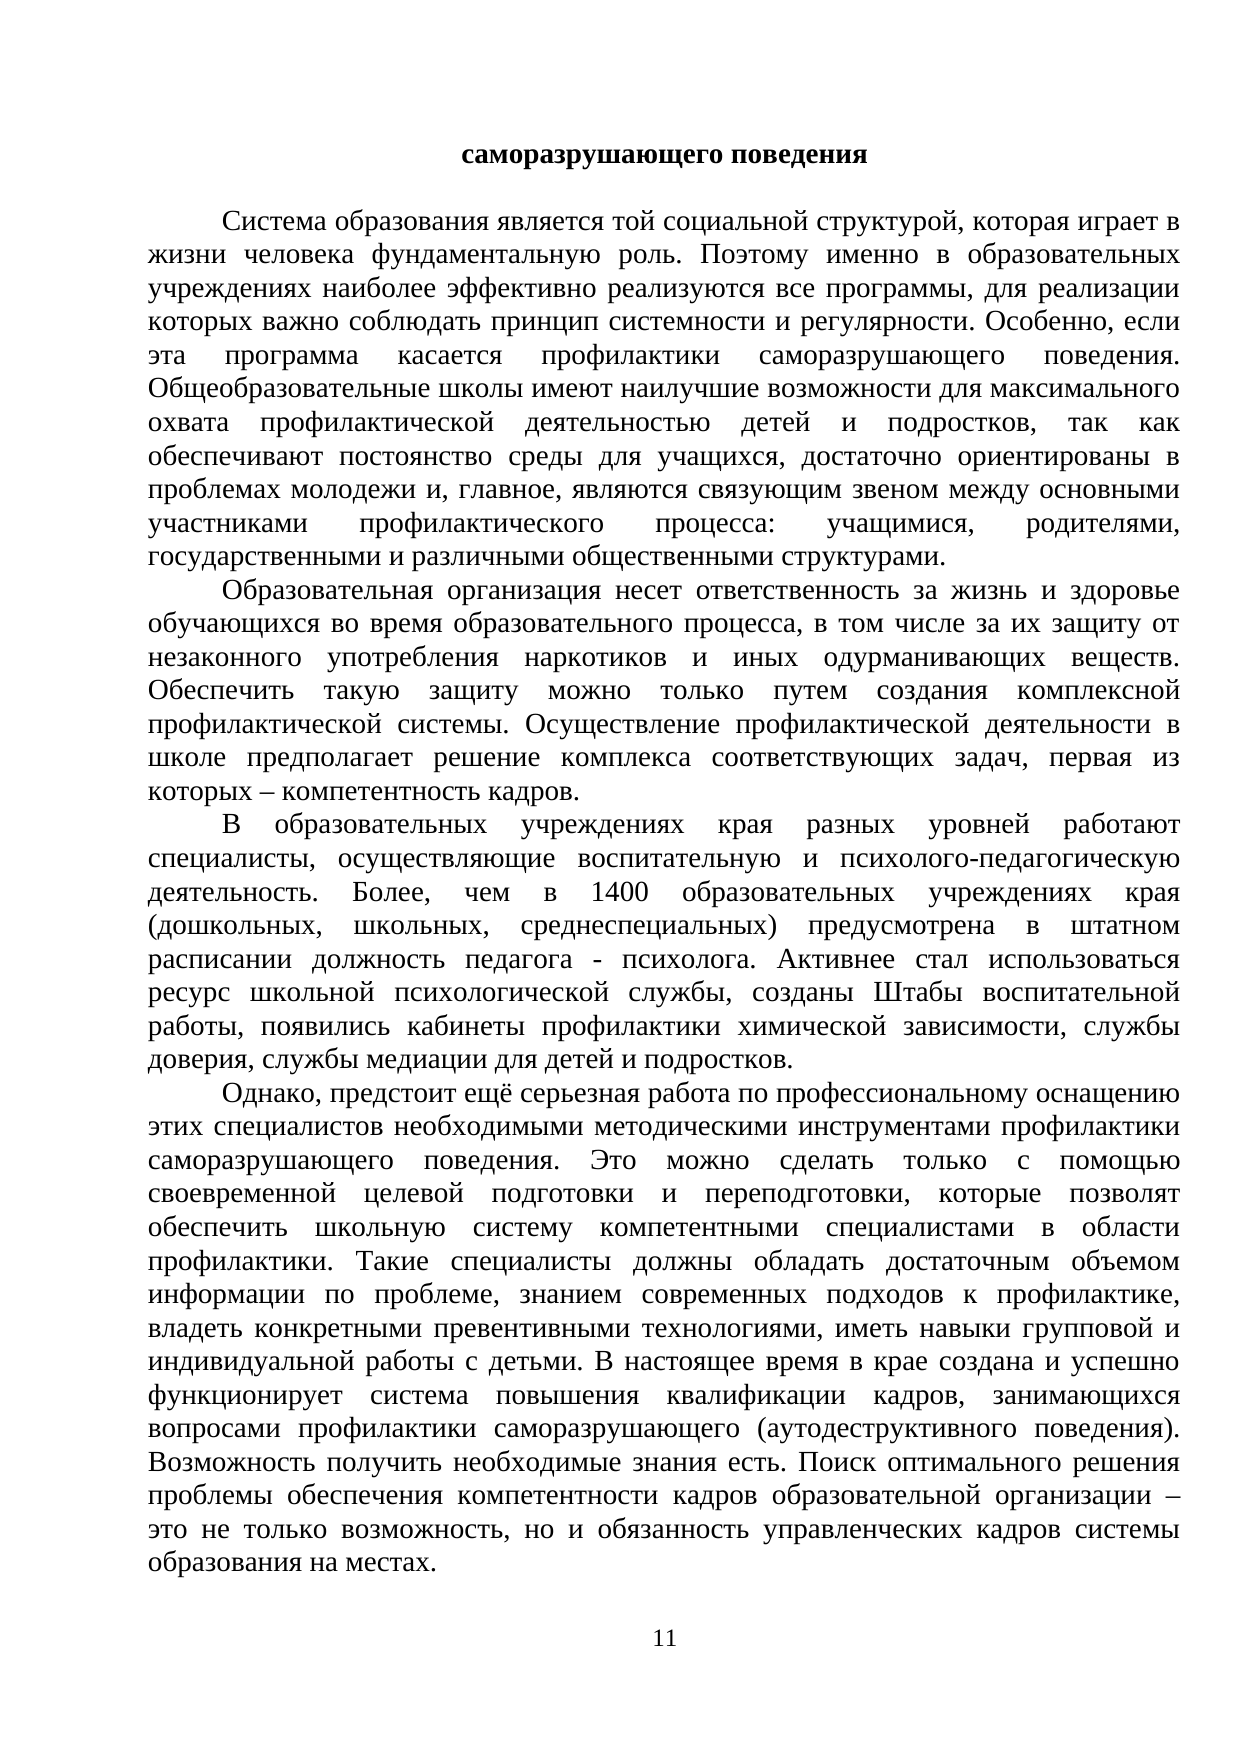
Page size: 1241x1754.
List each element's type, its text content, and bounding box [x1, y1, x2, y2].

text Система образования является той социальной структурой, которая играет в жизни человека фундаментальную роль. Поэтому именно в образовательных учреждениях наиболее эффективно реализуются все программы, для реализации которых важно соблюдать принцип системности и регулярности. Особенно, если эта программа касается профилактики саморазрушающего поведения. Общеобразовательные школы имеют наилучшие возможности для максимального охвата профилактической деятельностью детей и подростков, так как обеспечивают постоянство среды для учащихся, достаточно ориентированы в проблемах молодежи и, главное, являются связующим звеном между основными участниками профилактического процесса: учащимися, родителями, государственными и различными общественными структурами. [148, 203, 1181, 572]
text саморазрушающего поведения [148, 136, 1181, 169]
text В образовательных учреждениях края разных уровней работают специалисты, осуществляющие воспитательную и психолого-педагогическую деятельность. Более, чем в 1400 образовательных учреждениях края (дошкольных, школьных, среднеспециальных) предусмотрена в штатном расписании должность педагога - психолога. Активнее стал использоваться ресурс школьной психологической службы, созданы Штабы воспитательной работы, появились кабинеты профилактики химической зависимости, службы доверия, службы медиации для детей и подростков. [148, 807, 1181, 1075]
text Образовательная организация несет ответственность за жизнь и здоровье обучающихся во время образовательного процесса, в том числе за их защиту от незаконного употребления наркотиков и иных одурманивающих веществ. Обеспечить такую защиту можно только путем создания комплексной профилактической системы. Осуществление профилактической деятельности в школе предполагает решение комплекса соответствующих задач, первая из которых – компетентность кадров. [148, 572, 1181, 807]
text Однако, предстоит ещё серьезная работа по профессиональному оснащению этих специалистов необходимыми методическими инструментами профилактики саморазрушающего поведения. Это можно сделать только с помощью своевременной целевой подготовки и переподготовки, которые позволят обеспечить школьную систему компетентными специалистами в области профилактики. Такие специалисты должны обладать достаточным объемом информации по проблеме, знанием современных подходов к профилактике, владеть конкретными превентивными технологиями, иметь навыки групповой и индивидуальной работы с детьми. В настоящее время в крае создана и успешно функционирует система повышения квалификации кадров, занимающихся вопросами профилактики саморазрушающего (аутодеструктивного поведения). Возможность получить необходимые знания есть. Поиск оптимального решения проблемы обеспечения компетентности кадров образовательной организации – это не только возможность, но и обязанность управленческих кадров системы образования на местах. [148, 1075, 1181, 1578]
